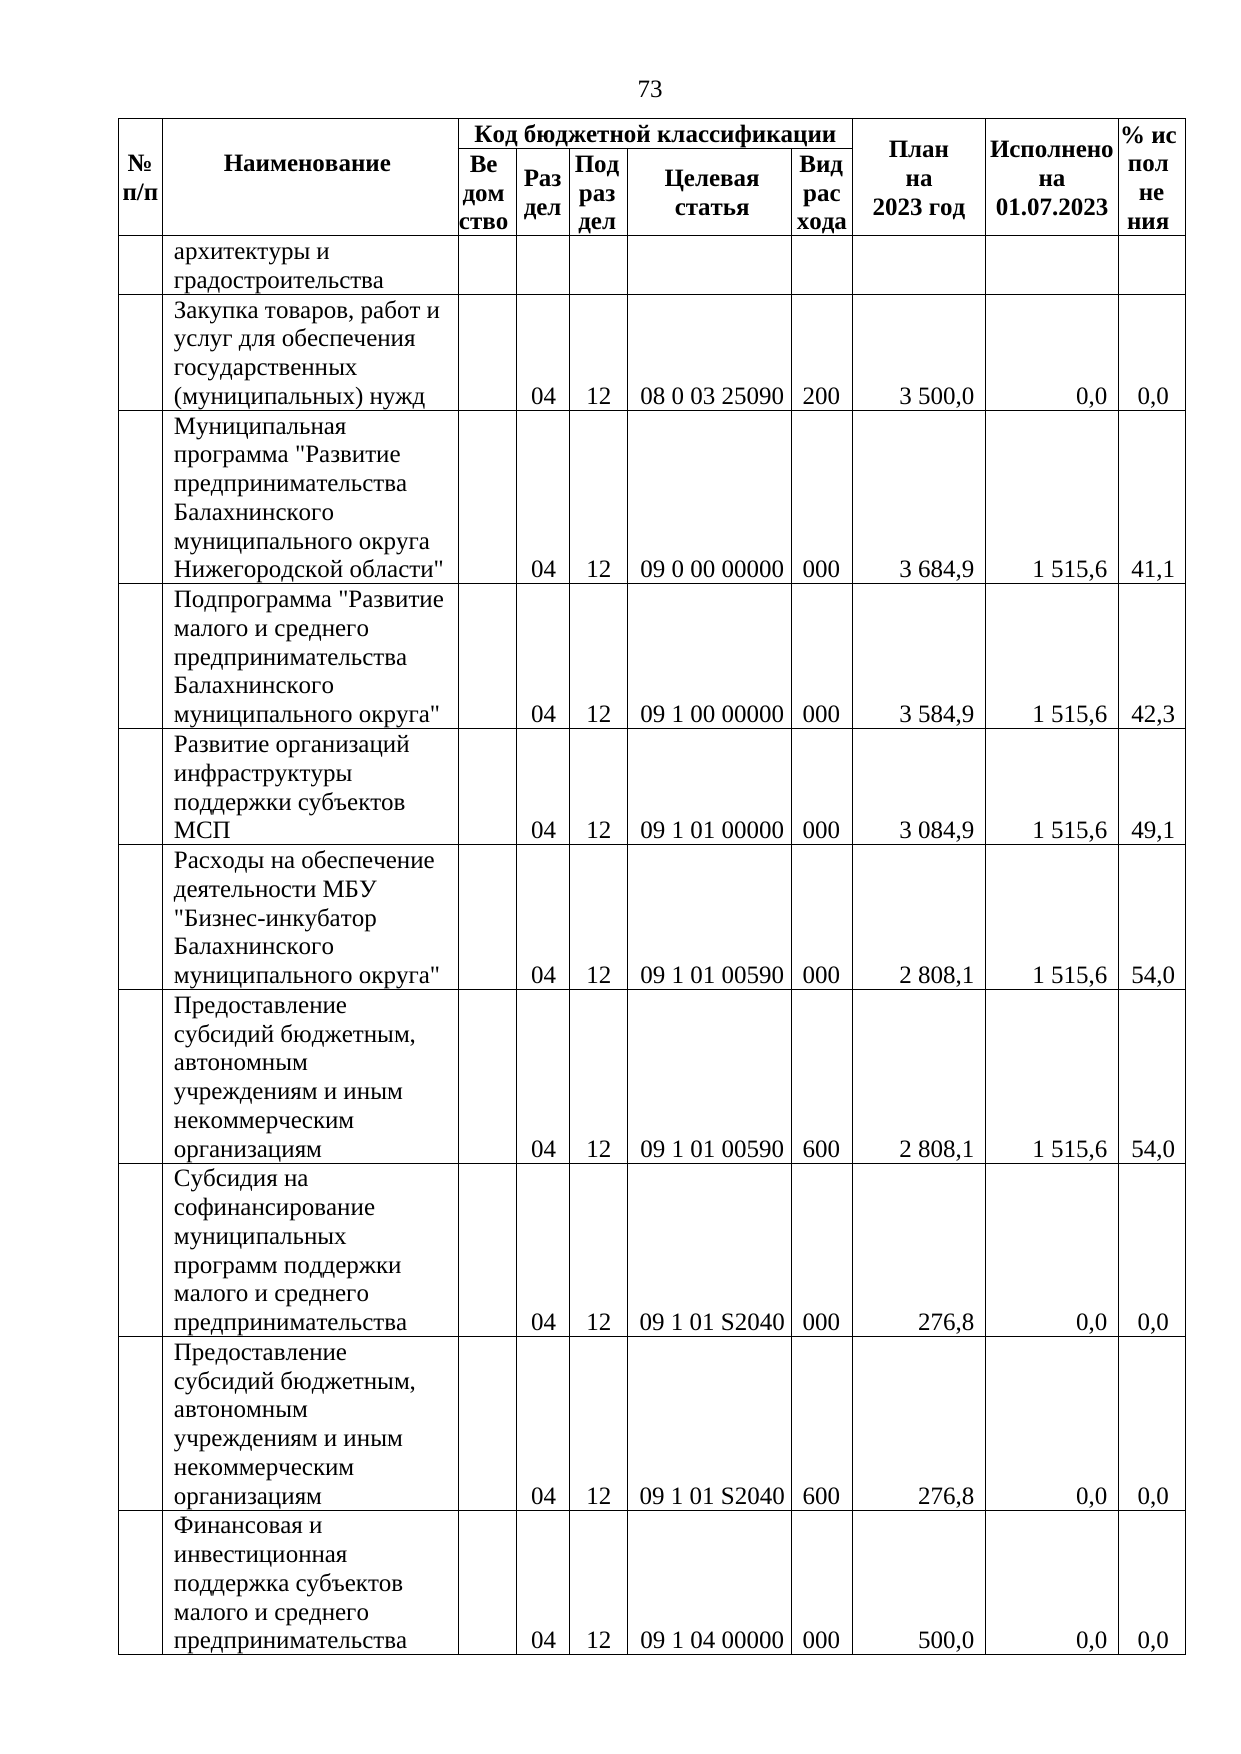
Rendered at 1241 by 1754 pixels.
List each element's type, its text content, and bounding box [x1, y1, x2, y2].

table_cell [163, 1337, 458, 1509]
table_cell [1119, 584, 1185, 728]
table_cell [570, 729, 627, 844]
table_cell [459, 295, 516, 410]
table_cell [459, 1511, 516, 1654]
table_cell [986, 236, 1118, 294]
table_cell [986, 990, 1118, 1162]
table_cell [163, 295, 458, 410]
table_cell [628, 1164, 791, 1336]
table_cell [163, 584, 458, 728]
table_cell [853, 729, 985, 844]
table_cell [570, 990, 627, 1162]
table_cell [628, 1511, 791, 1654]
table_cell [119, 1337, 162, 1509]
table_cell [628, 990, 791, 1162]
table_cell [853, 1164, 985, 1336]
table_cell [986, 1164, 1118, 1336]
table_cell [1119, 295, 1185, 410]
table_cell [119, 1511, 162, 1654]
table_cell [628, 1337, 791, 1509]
table_cell Подраз дел [570, 149, 627, 235]
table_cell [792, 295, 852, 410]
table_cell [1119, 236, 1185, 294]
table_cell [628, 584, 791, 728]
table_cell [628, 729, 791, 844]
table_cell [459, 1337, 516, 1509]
table_header № п/п [119, 119, 162, 235]
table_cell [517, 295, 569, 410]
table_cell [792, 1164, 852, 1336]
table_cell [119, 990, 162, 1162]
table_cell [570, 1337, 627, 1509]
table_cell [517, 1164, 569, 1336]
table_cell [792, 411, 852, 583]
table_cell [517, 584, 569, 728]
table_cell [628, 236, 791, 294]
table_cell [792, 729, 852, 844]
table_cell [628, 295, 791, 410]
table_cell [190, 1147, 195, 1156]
table_header План на 2023 год [853, 119, 985, 235]
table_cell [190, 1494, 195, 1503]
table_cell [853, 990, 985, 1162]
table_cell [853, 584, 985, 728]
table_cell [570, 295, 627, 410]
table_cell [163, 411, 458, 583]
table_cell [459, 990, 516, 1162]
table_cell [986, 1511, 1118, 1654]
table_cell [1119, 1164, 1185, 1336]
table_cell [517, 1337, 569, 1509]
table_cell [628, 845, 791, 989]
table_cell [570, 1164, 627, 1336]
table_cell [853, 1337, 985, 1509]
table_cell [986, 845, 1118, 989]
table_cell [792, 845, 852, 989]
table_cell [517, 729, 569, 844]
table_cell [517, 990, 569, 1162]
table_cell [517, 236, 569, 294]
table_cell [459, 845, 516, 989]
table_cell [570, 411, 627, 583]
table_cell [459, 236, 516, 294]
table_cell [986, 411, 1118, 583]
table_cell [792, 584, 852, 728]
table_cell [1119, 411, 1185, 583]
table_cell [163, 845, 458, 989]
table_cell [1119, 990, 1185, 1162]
table_header Код бюджетной классификации [459, 119, 852, 148]
table_cell Раз дел [517, 149, 569, 235]
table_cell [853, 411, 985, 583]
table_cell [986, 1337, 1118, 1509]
table_cell Целевая статья [628, 149, 791, 235]
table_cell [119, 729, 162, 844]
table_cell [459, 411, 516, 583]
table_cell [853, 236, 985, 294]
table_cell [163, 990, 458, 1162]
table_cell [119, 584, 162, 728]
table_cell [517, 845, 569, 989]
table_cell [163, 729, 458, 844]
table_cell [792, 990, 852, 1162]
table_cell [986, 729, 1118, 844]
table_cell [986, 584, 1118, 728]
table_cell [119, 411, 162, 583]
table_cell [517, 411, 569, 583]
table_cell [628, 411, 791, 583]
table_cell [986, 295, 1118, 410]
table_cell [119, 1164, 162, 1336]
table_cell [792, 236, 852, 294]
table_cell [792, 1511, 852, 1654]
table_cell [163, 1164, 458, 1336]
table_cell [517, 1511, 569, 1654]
table_cell Ве дом ство [459, 149, 516, 235]
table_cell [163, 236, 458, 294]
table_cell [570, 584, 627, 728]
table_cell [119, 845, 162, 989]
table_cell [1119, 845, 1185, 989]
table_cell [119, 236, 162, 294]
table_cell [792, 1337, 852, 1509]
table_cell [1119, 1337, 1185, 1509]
table_header Исполнено на 01.07.2023 [986, 119, 1118, 235]
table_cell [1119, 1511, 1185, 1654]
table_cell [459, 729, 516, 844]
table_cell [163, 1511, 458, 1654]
table_header Наименование [163, 119, 458, 235]
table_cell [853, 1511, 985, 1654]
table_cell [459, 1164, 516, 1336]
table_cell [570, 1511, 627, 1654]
table_cell Вид рас хода [792, 149, 852, 235]
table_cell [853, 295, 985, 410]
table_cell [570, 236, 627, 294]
table_header % ис пол не ния [1119, 119, 1185, 235]
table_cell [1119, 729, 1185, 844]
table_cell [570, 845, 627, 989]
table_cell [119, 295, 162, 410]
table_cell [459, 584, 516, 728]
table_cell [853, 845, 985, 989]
